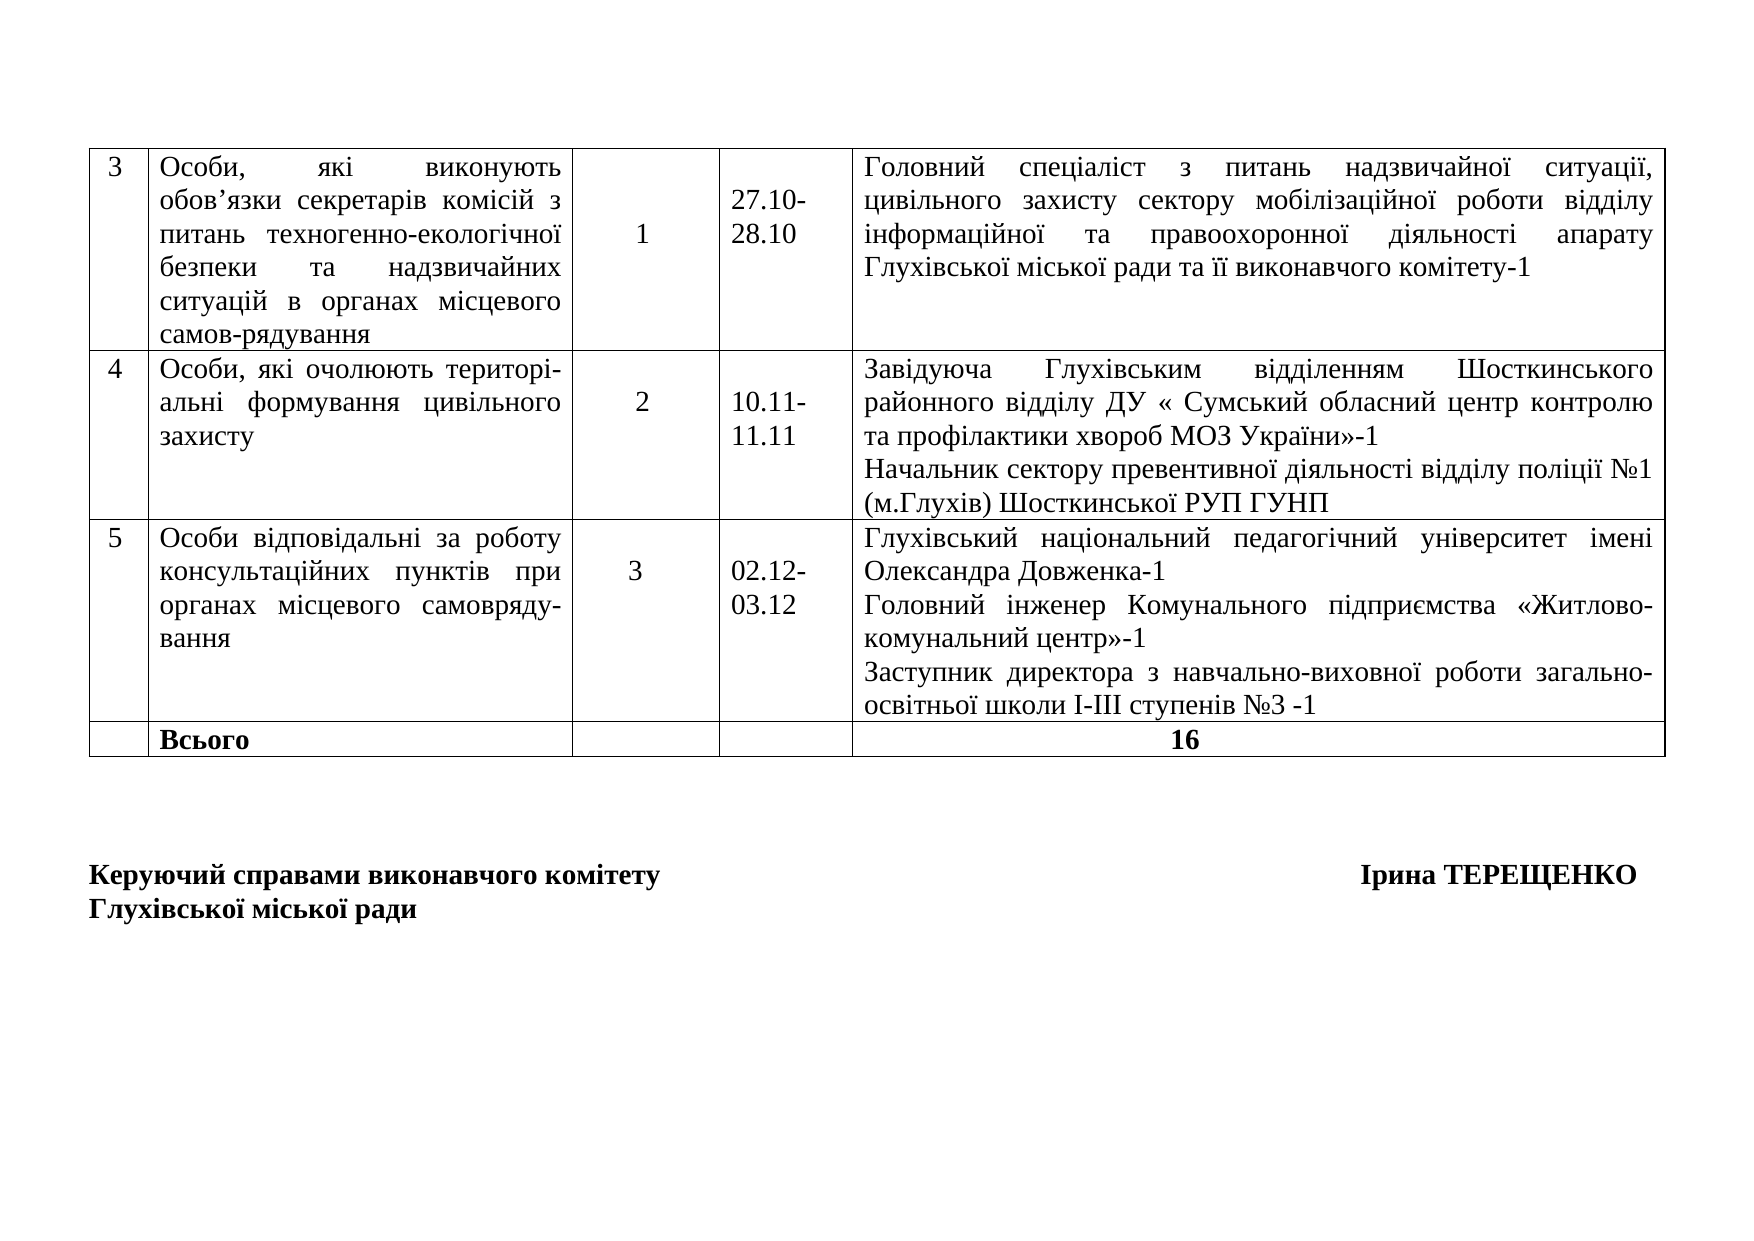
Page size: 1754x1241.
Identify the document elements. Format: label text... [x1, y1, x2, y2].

table_cell Всього [149, 722, 572, 756]
text Керуючий справами виконавчого комітету Ірина ТЕРЕЩЕНКО [88, 857, 1665, 891]
table_cell 10.11- 11.11 [720, 351, 852, 519]
table_cell [573, 722, 719, 756]
table_cell 27.10- 28.10 [720, 149, 852, 350]
table_cell Головний спеціаліст з питань надзвичайної ситуації, цивільного захисту сектору мобілізаційної роботи відділу інформаційної та правоохоронної діяльності апарату Глухівської міської ради та її виконавчого комітету-1 [853, 149, 1664, 350]
table_cell Особи, які очолюють територі-альні формування цивільного захисту [149, 351, 572, 519]
table_cell Завідуюча Глухівським відділенням Шосткинського районного відділу ДУ « Сумський обласний центр контролю та профілактики хвороб МОЗ України»-1 Начальник сектору превентивної діяльності відділу поліції №1 (м.Глухів) Шосткинської РУП ГУНП [853, 351, 1664, 519]
table_cell 2 [573, 351, 719, 519]
table_cell 02.12- 03.12 [720, 520, 852, 721]
table_cell 5 [90, 520, 148, 721]
table_cell [720, 722, 852, 756]
table_cell 4 [90, 351, 148, 519]
table_cell Особи відповідальні за роботу консультаційних пунктів при органах місцевого самовряду-вання [149, 520, 572, 721]
table_cell 3 [573, 520, 719, 721]
table_cell Глухівський національний педагогічний університет імені Олександра Довженка-1 Головний інженер Комунального підприємства «Житлово-комунальний центр»-1 Заступник директора з навчально-виховної роботи загально-освітньої школи І-ІІІ ступенів №3 -1 [853, 520, 1664, 721]
text Глухівської міської ради [88, 891, 1665, 924]
table_cell 1 [573, 149, 719, 350]
table_cell Особи, які виконують обов’язки секретарів комісій з питань техногенно-екологічної безпеки та надзвичайних ситуацій в органах місцевого самов-рядування [149, 149, 572, 350]
table_cell 3 [90, 149, 148, 350]
table_cell 16 [853, 722, 1664, 756]
table_cell [90, 722, 148, 756]
